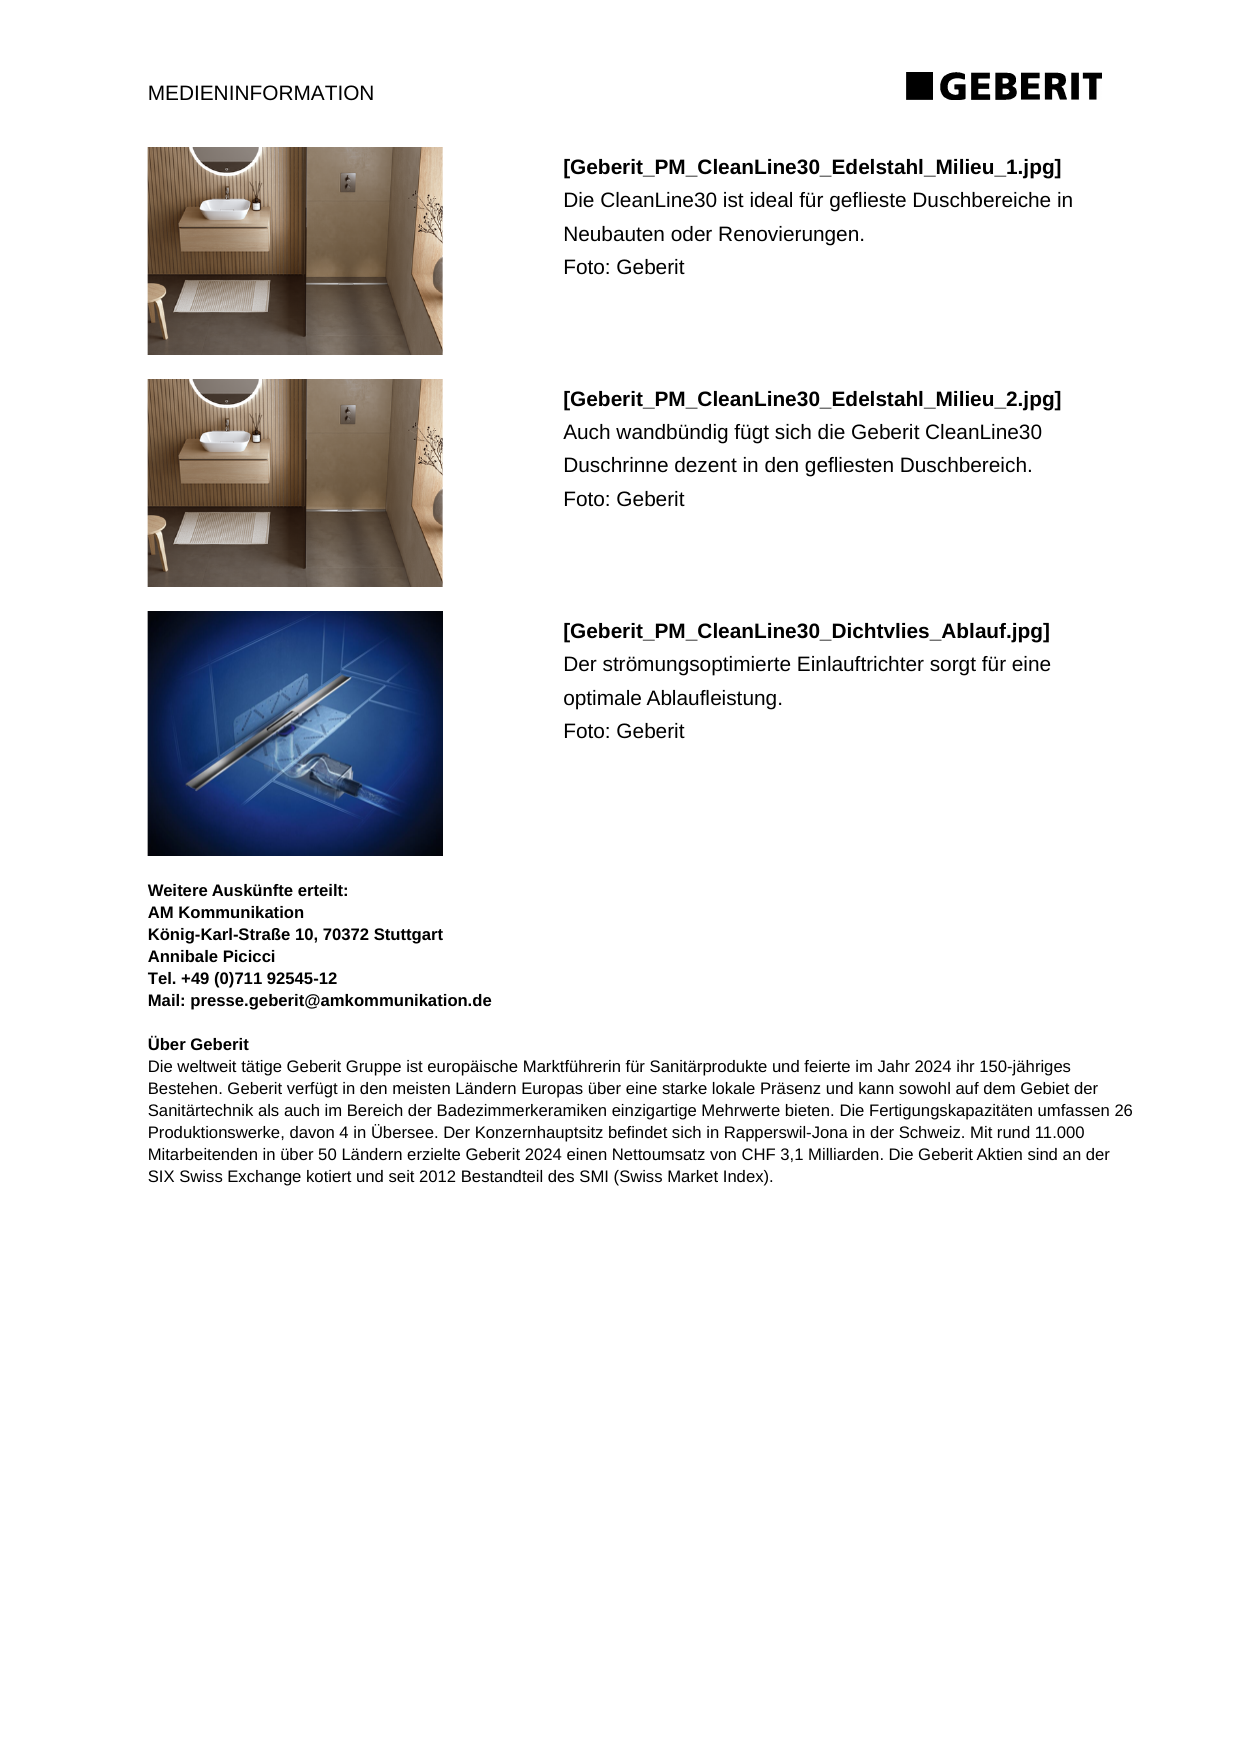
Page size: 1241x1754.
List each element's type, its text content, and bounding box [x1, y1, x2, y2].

picture [147, 611, 443, 856]
text Über Geberit [148, 1012, 1137, 1054]
text Tel. +49 (0)711 92545-12 [148, 968, 1137, 988]
text Die weltweit tätige Geberit Gruppe ist europäische Marktführerin für Sanitärprodukte und feierte im Jahr 2024 ihr 150-jähriges Bestehen. Geberit verfügt in den meisten Ländern Europas über eine starke lokale Präsenz und kann sowohl auf dem Gebiet der Sanitärtechnik als auch im Bereich der Badezimmerkeramiken einzigartige Mehrwerte bieten. Die Fertigungskapazitäten umfassen 26 Produktionswerke, davon 4 in Übersee. Der Konzernhauptsitz befindet sich in Rapperswil-Jona in der Schweiz. Mit rund 11.000 Mitarbeitenden in über 50 Ländern erzielte Geberit 2024 einen Nettoumsatz von CHF 3,1 Milliarden. Die Geberit Aktien sind an der SIX Swiss Exchange kotiert und seit 2012 Bestandteil des SMI (Swiss Market Index). [148, 1056, 1137, 1186]
table_cell [148, 380, 563, 612]
table_cell [Geberit_PM_CleanLine30_Edelstahl_Milieu_2.jpg] Auch wandbündig fügt sich die Geberit CleanLine30 Duschrinne dezent in den gefliesten Duschbereich. Foto: Geberit [563, 380, 1105, 612]
table_cell [148, 612, 563, 881]
picture [906, 72, 1102, 100]
text AM Kommunikation König-Karl-Straße 10, 70372 Stuttgart Annibale Picicci [148, 903, 1137, 966]
text Mail: presse.geberit@amkommunikation.de [148, 991, 1137, 1010]
text Weitere Auskünfte erteilt: [148, 881, 1137, 900]
picture [147, 147, 443, 355]
table_cell [Geberit_PM_CleanLine30_Dichtvlies_Ablauf.jpg] Der strömungsoptimierte Einlauftrichter sorgt für eine optimale Ablaufleistung. Foto: Geberit [563, 612, 1105, 881]
table_cell [148, 148, 563, 379]
table_cell [Geberit_PM_CleanLine30_Edelstahl_Milieu_1.jpg] Die CleanLine30 ist ideal für geflieste Duschbereiche in Neubauten oder Renovierungen. Foto: Geberit [563, 148, 1105, 379]
picture [147, 379, 443, 587]
